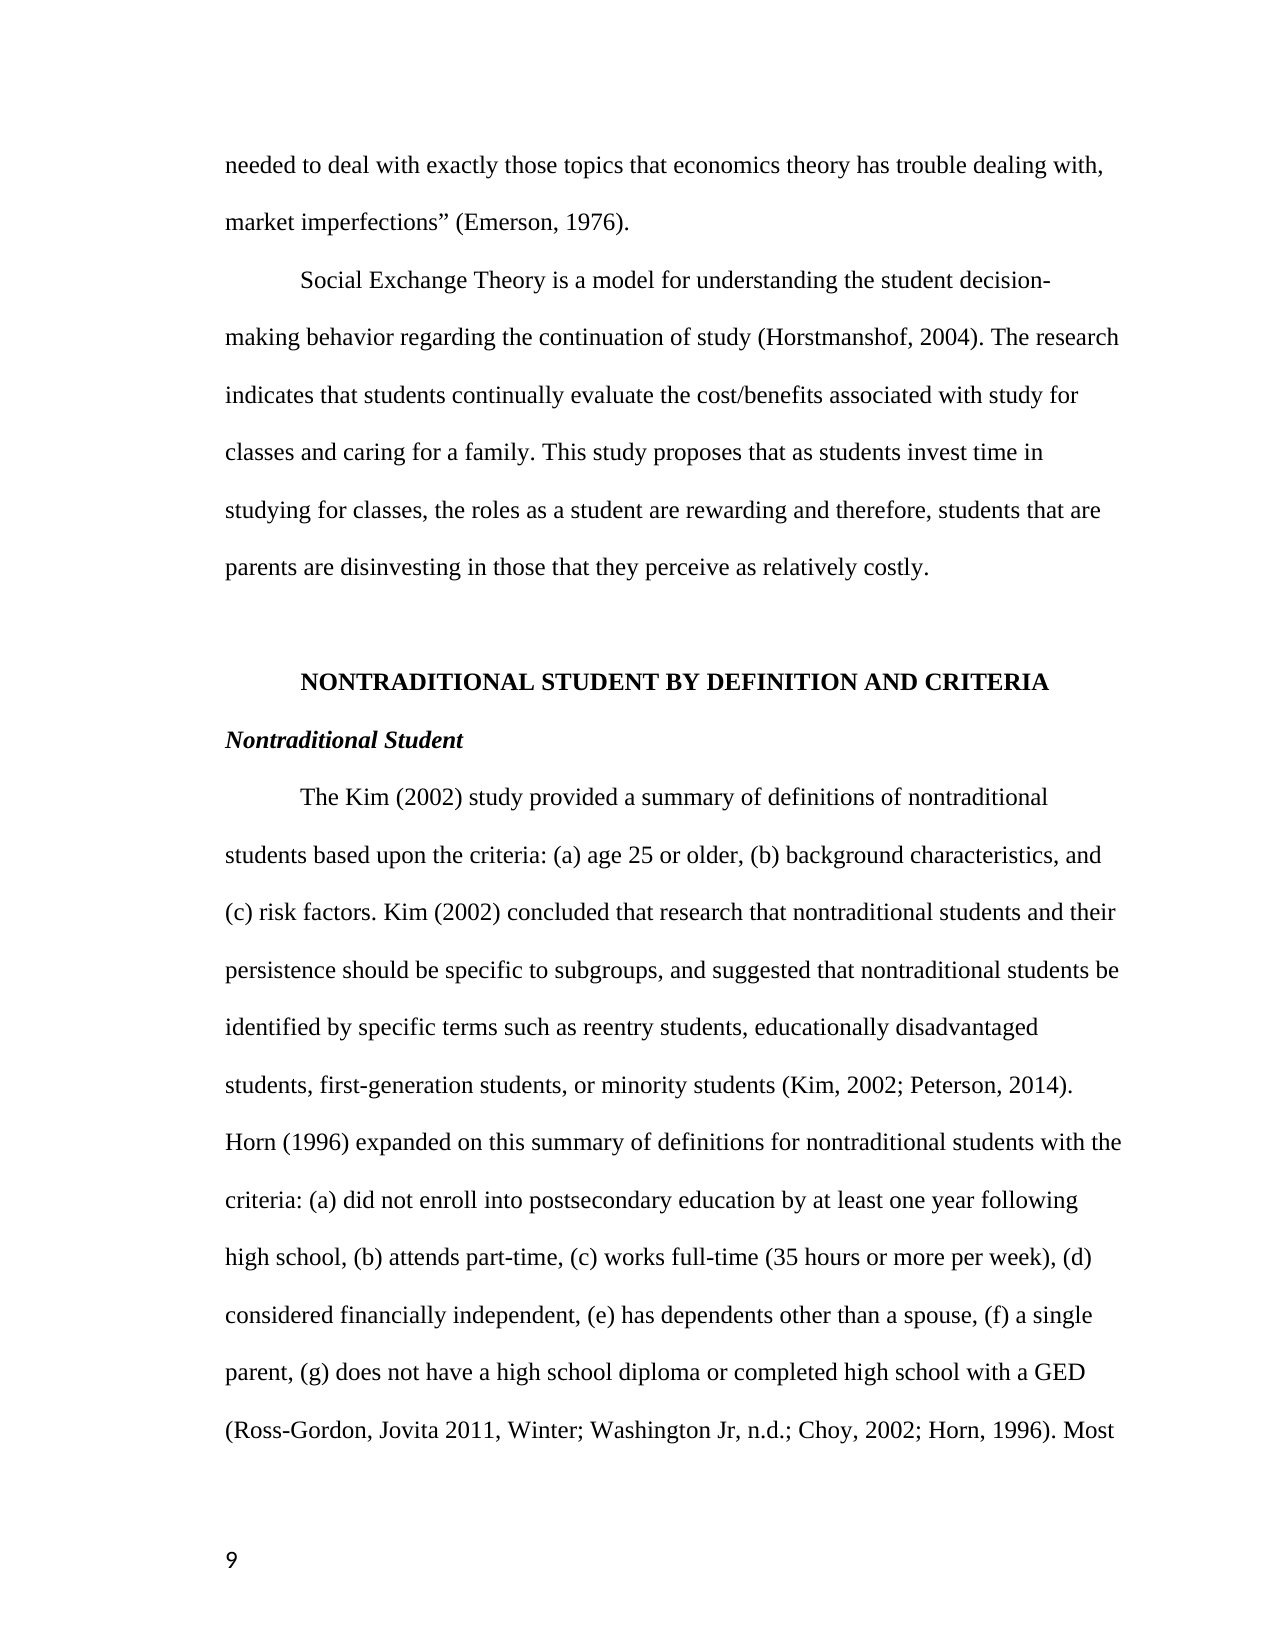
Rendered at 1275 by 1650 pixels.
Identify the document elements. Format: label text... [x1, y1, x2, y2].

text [225, 150, 1125, 236]
text Nontraditional Student [225, 725, 1125, 754]
text NONTRADITIONAL STUDENT BY DEFINITION AND CRITERIA [225, 667, 1125, 696]
text Social Exchange Theory is a model for understanding the student decision-making behavior regarding the continuation of study (Horstmanshof, 2004). The research indicates that students continually evaluate the cost/benefits associated with study for classes and caring for a family. This study proposes that as students invest time in studying for classes, the roles as a student are rewarding and therefore, students that are parents are disinvesting in those that they perceive as relatively costly. [225, 265, 1125, 581]
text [225, 782, 1125, 1444]
